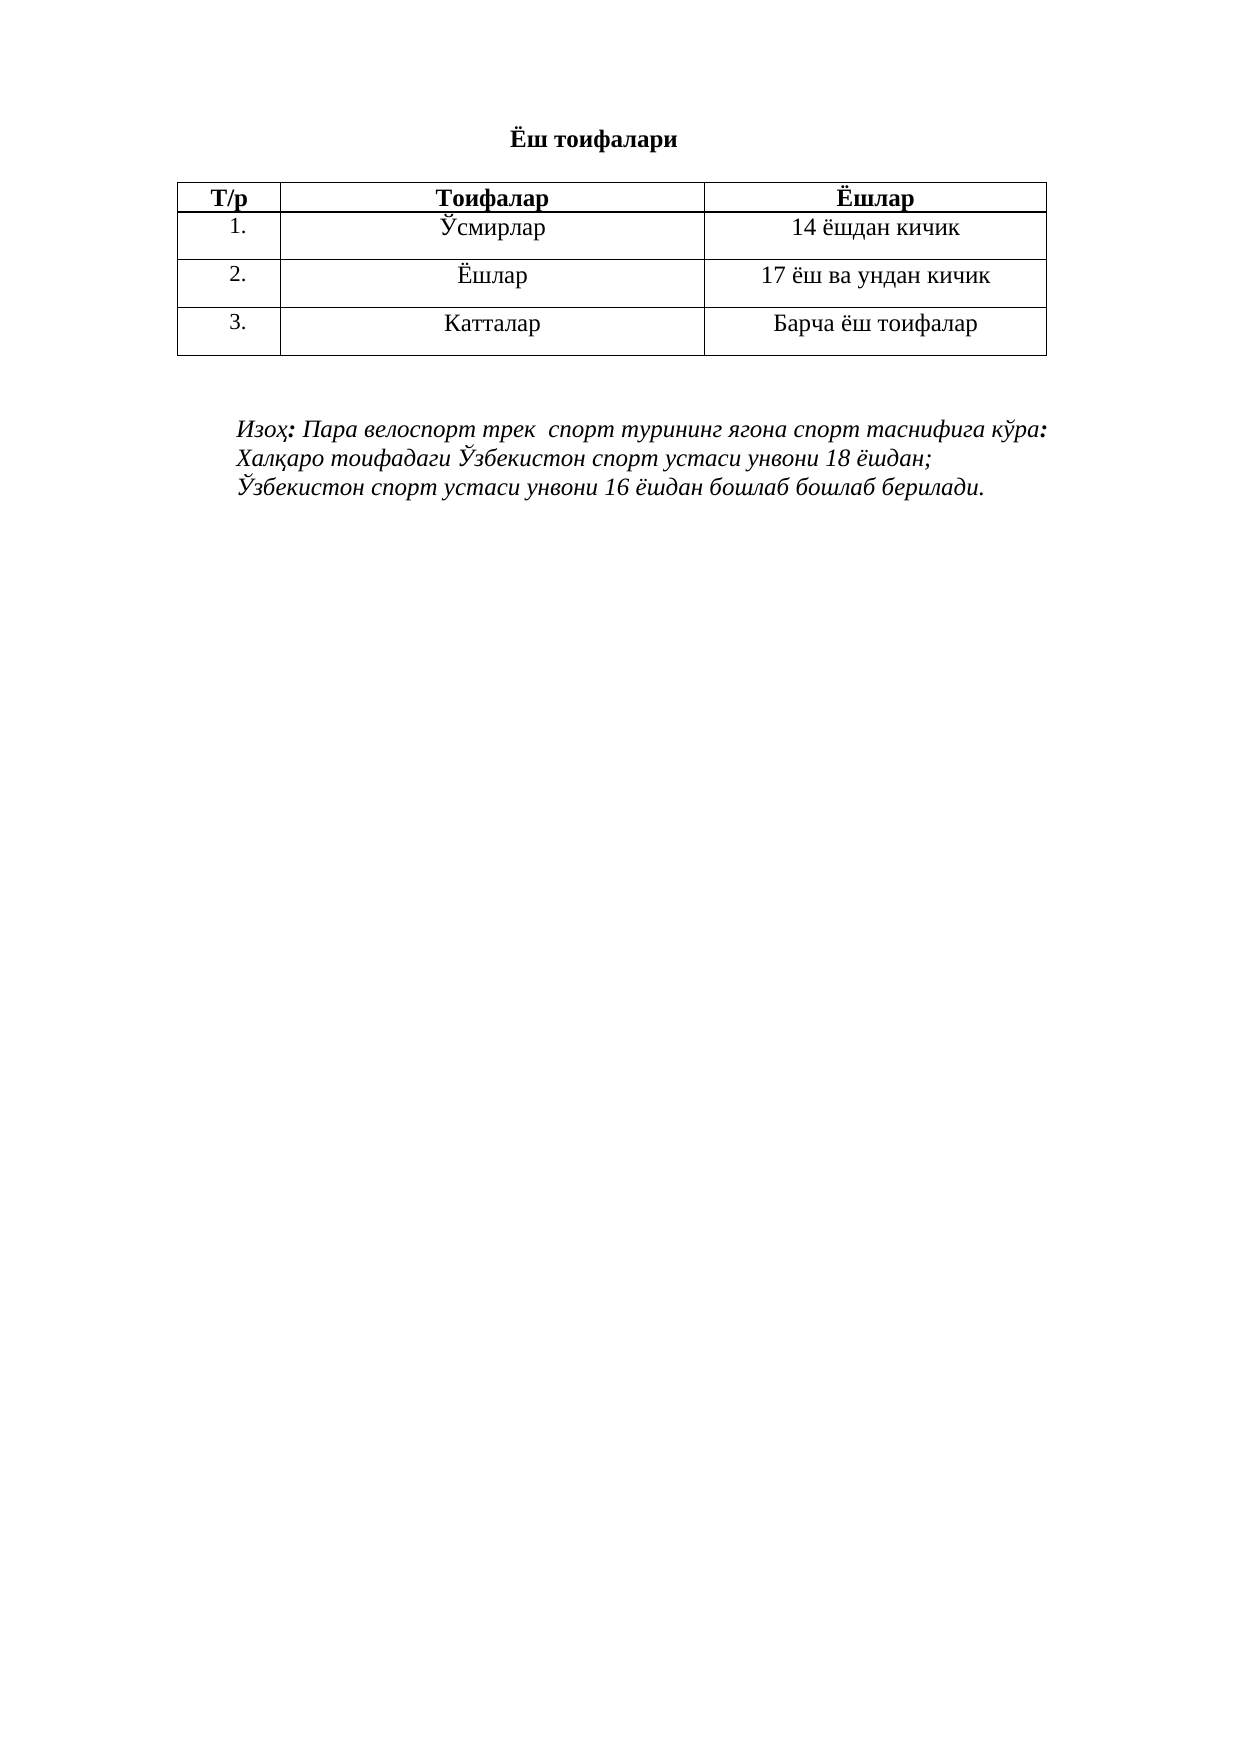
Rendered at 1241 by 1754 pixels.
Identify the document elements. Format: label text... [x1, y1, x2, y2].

table_cell Катталар [281, 308, 704, 355]
table_cell [178, 260, 280, 307]
text Ёш тоифалари [177, 124, 1010, 153]
table_header Ёшлар [705, 183, 1046, 211]
subtitle Изоҳ: Пара велоспорт трек спорт турининг ягона спорт таснифига кўра: [177, 414, 1152, 443]
text Халқаро тоифадаги Ўзбекистон спорт устаси унвони 18 ёшдан; [177, 443, 1127, 472]
table_cell Барча ёш тоифалар [705, 308, 1046, 355]
table_cell [178, 308, 280, 355]
table_header Т/р [178, 183, 280, 211]
table_cell 14 ёшдан кичик [705, 213, 1046, 259]
table_header Тоифалар [281, 183, 704, 211]
text Ўзбекистон спорт устаси унвони 16 ёшдан бошлаб бошлаб берилади. [177, 472, 1127, 501]
table_cell Ўсмирлар [281, 213, 704, 259]
table_cell [178, 213, 280, 259]
table_cell Ёшлар [281, 260, 704, 307]
table_cell 17 ёш ва ундан кичик [705, 260, 1046, 307]
